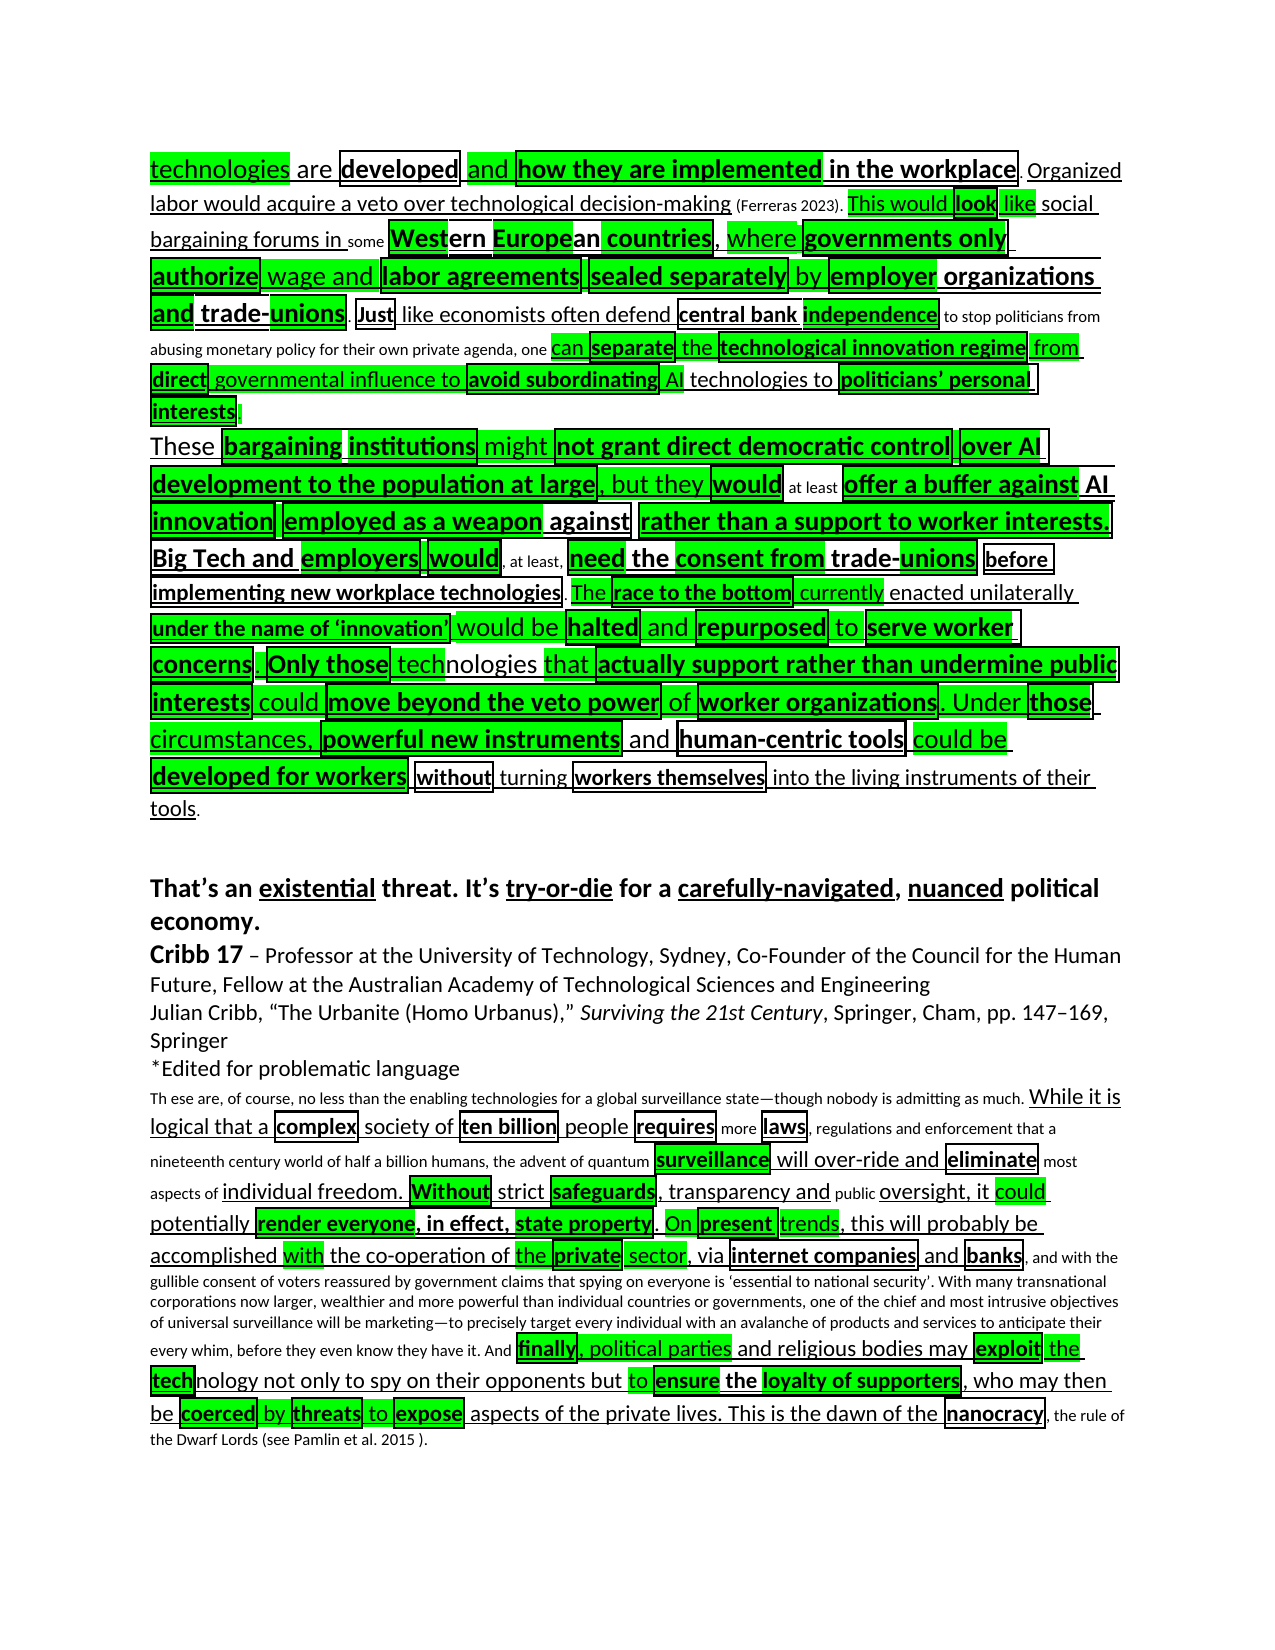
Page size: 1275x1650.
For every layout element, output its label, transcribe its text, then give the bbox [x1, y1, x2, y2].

text Th ese are, of course, no less than the enabling technologies for a global surveillance state—though nobody is admitting as much. While it is logical that a complex society of ten billion people requires more laws, regulations and enforcement that a nineteenth century world of half a billion humans, the advent of quantum surveillance will over-ride and eliminate most aspects of individual freedom. Without strict safeguards, transparency and public oversight, it could potentially render everyone, in effect, state property. On present trends, this will probably be accomplished with the co-operation of the private sector, via internet companies and banks, and with the gullible consent of voters reassured by government claims that spying on everyone is ‘essential to national security’. With many transnational corporations now larger, wealthier and more powerful than individual countries or governments, one of the chief and most intrusive objectives of universal surveillance will be marketing—to precisely target every individual with an avalanche of products and services to anticipate their every whim, before they even know they have it. And finally, political parties and religious bodies may exploit the technology not only to spy on their opponents but to ensure the loyalty of supporters, who may then be coerced by threats to expose aspects of the private lives. This is the dawn of the nanocracy, the rule of the Dwarf Lords (see Pamlin et al. 2015 ). [150, 1082, 1125, 1449]
text These bargaining institutions might not grant direct democratic control over AI development to the population at large, but they would at least offer a buffer against AI innovation employed as a weapon against rather than a support to worker interests. Big Tech and employers would, at least, need the consent from trade-unions before implementing new workplace technologies. The race to the bottom currently enacted unilaterally under the name of ‘innovation’ would be halted and repurposed to serve worker concerns. Only those technologies that actually support rather than undermine public interests could move beyond the veto power of worker organizations. Under those circumstances, powerful new instruments and human-centric tools could be developed for workers without turning workers themselves into the living instruments of their tools. [150, 427, 1125, 822]
text Cribb 17 – Professor at the University of Technology, Sydney, Co-Founder of the Council for the Human Future, Fellow at the Australian Academy of Technological Sciences and Engineering [150, 937, 1125, 998]
subtitle That’s an existential threat. It’s try-or-die for a carefully-navigated, nuanced political economy. [150, 871, 1125, 937]
text *Edited for problematic language [150, 1054, 1125, 1082]
text Julian Cribb, “The Urbanite (Homo Urbanus),” Surviving the 21st Century, Springer, Cham, pp. 147–169, Springer [150, 998, 1125, 1054]
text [150, 150, 1125, 427]
